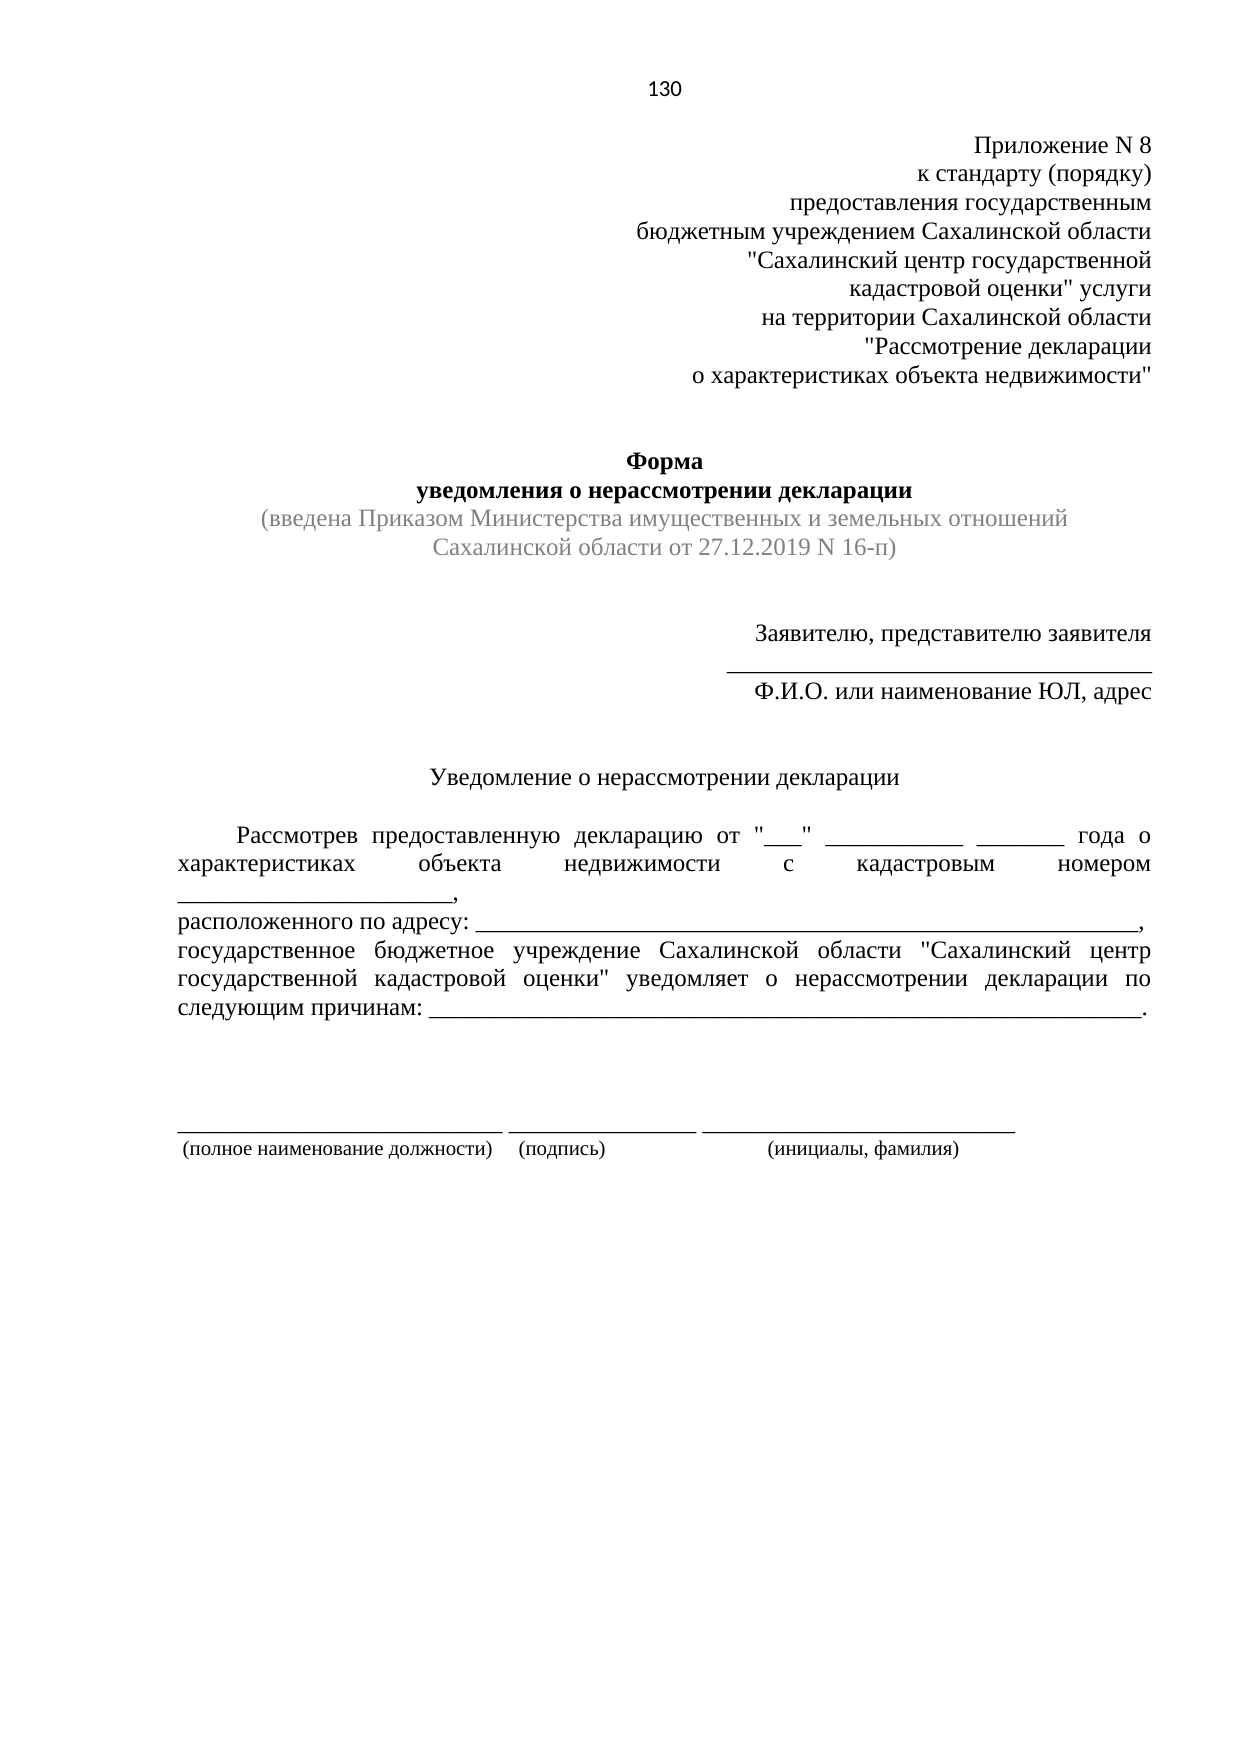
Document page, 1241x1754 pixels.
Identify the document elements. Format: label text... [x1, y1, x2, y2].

text на территории Сахалинской области [177, 302, 1152, 331]
text Заявителю, представителю заявителя [177, 618, 1152, 647]
text государственное бюджетное учреждение Сахалинской области "Сахалинский центр государственной кадастровой оценки" уведомляет о нерассмотрении декларации по следующим причинам: _________________________________________________________. [177, 935, 1152, 1021]
text Ф.И.О. или наименование ЮЛ, адрес [177, 676, 1152, 705]
text кадастровой оценки" услуги [177, 273, 1152, 302]
text __________________________________ [177, 647, 1152, 676]
text Сахалинской области от 27.12.2019 N 16-п) [177, 532, 1152, 561]
text Рассмотрев предоставленную декларацию от "___" ___________ _______ года о характеристиках объекта недвижимости с кадастровым номером ______________________, [177, 820, 1152, 906]
text "Сахалинский центр государственной [177, 245, 1152, 273]
text (полное наименование должности) (подпись) (инициалы, фамилия) [177, 1136, 1152, 1160]
text (введена Приказом Министерства имущественных и земельных отношений [177, 503, 1152, 532]
text о характеристиках объекта недвижимости" [177, 360, 1152, 388]
text к стандарту (порядку) [177, 158, 1152, 187]
text Уведомление о нерассмотрении декларации [177, 762, 1152, 791]
text Форма [177, 446, 1152, 475]
text Приложение N 8 [177, 130, 1152, 158]
text расположенного по адресу: _____________________________________________________, [177, 906, 1152, 935]
text уведомления о нерассмотрении декларации [177, 475, 1152, 503]
text предоставления государственным [177, 187, 1152, 216]
text бюджетным учреждением Сахалинской области [177, 216, 1152, 245]
text __________________________ _______________ _________________________ [177, 1107, 1152, 1136]
text "Рассмотрение декларации [177, 331, 1152, 360]
